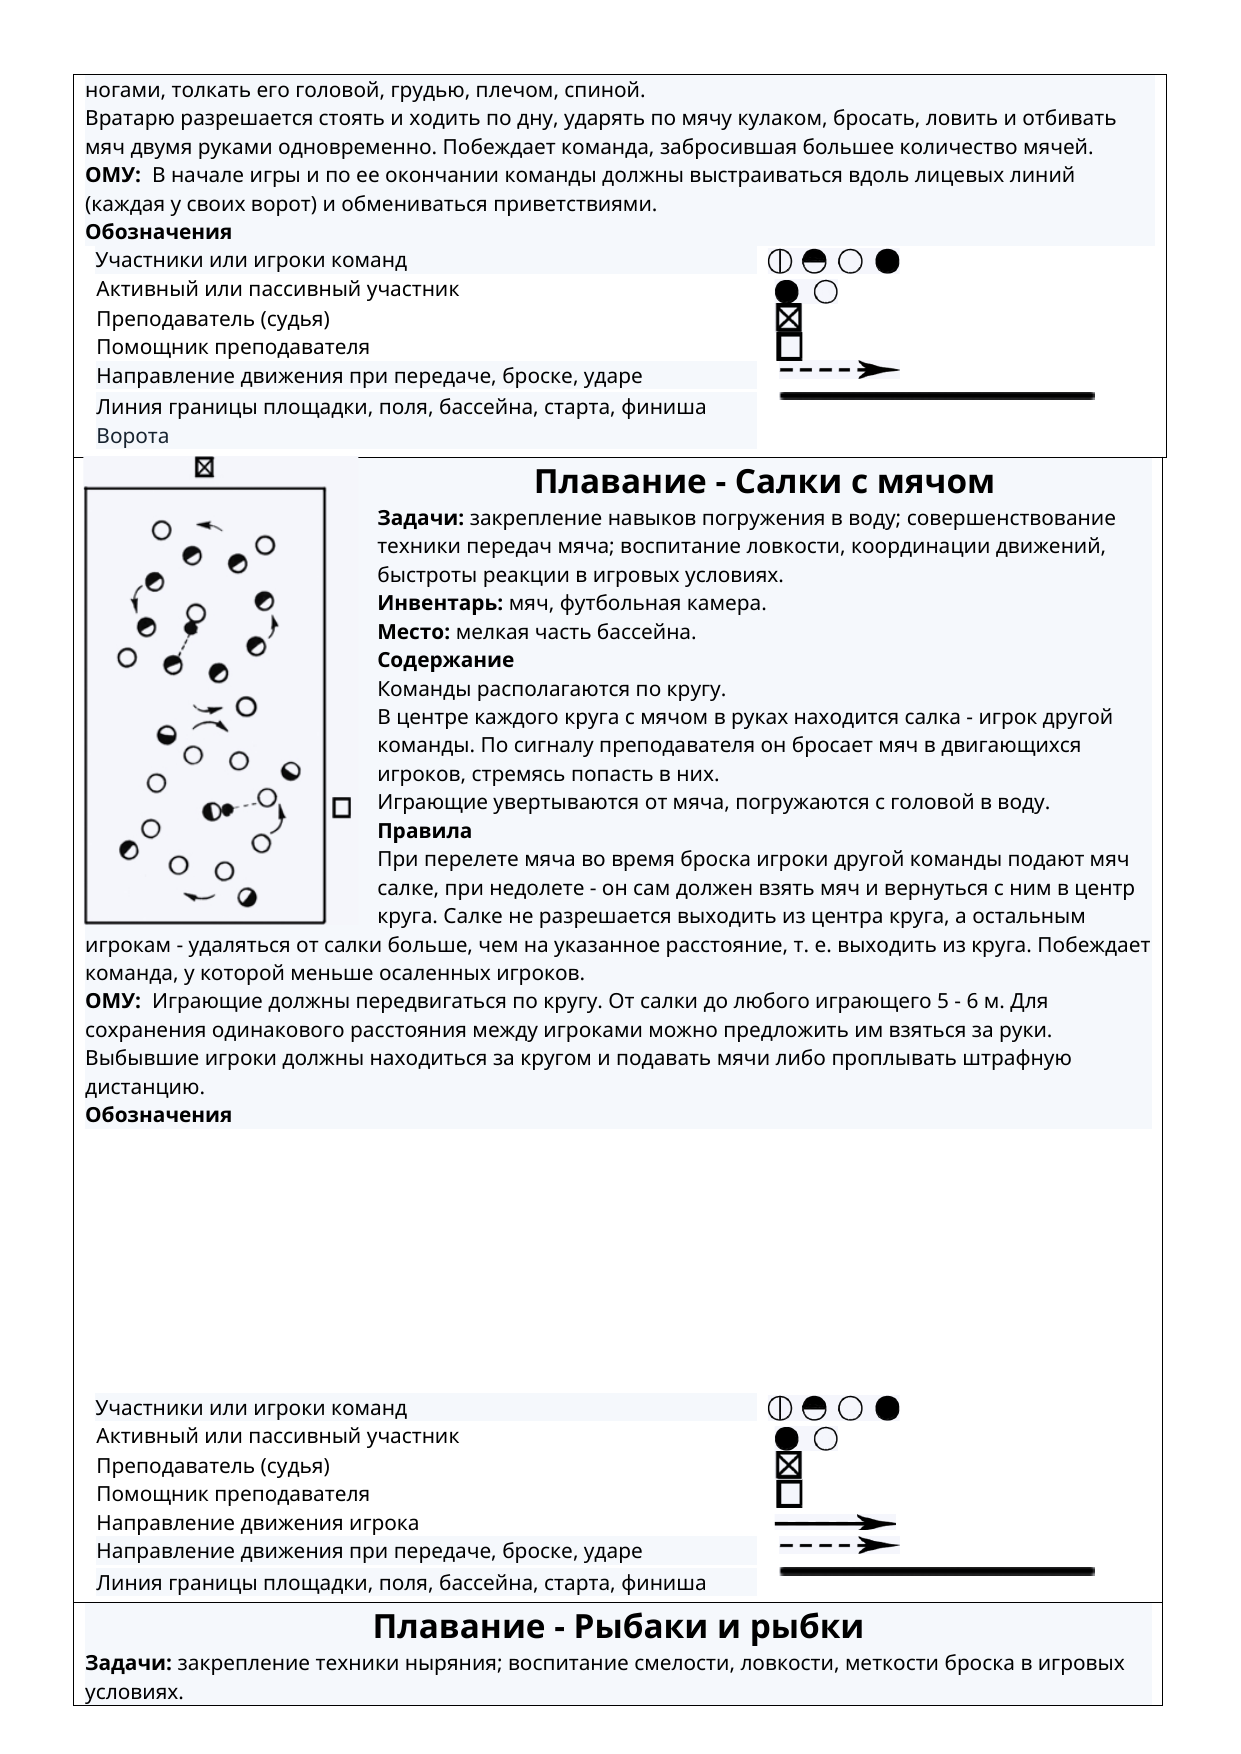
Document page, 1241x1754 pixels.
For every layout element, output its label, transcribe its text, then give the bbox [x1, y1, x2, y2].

picture [767, 1395, 900, 1421]
picture [774, 279, 900, 379]
picture [779, 392, 1095, 400]
picture [779, 1567, 1095, 1576]
picture [779, 1536, 900, 1554]
picture [767, 248, 900, 274]
picture [774, 1514, 896, 1530]
picture [774, 1426, 838, 1508]
picture [83, 456, 359, 925]
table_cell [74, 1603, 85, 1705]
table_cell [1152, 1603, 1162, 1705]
table_cell Плавание - Салки с мячом Задачи: закрепление навыков погружения в воду; совершенствование техники передач мяча; воспитание ловкости, координации движений, быстроты реакции в игровых условиях. Инвентарь: мяч, футбольная камера. Место: мелкая часть бассейна. Содержание Команды располагаются по кругу. В центре каждого круга с мячом в руках находится салка - игрок другой команды. По сигналу преподавателя он бросает мяч в двигающихся игроков, стремясь попасть в них. Играющие увертываются от мяча, погружаются с головой в воду. Правила При перелете мяча во время броска игроки другой команды подают мяч салке, при недолете - он сам должен взять мяч и вернуться с ним в центр круга. Салке не разрешается выходить из центра круга, а остальным игрокам - удаляться от салки больше, чем на указанное расстояние, т. е. выходить из круга. Побеждает команда, у которой меньше осаленных игроков. ОМУ: Играющие должны передвигаться по кругу. От салки до любого играющего 5 - 6 м. Для сохранения одинакового расстояния между игроками можно предложить им взяться за руки. Выбывшие игроки должны находиться за кругом и подавать мячи либо проплывать штрафную дистанцию. Обозначения [74, 458, 1162, 1602]
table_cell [74, 75, 1166, 457]
